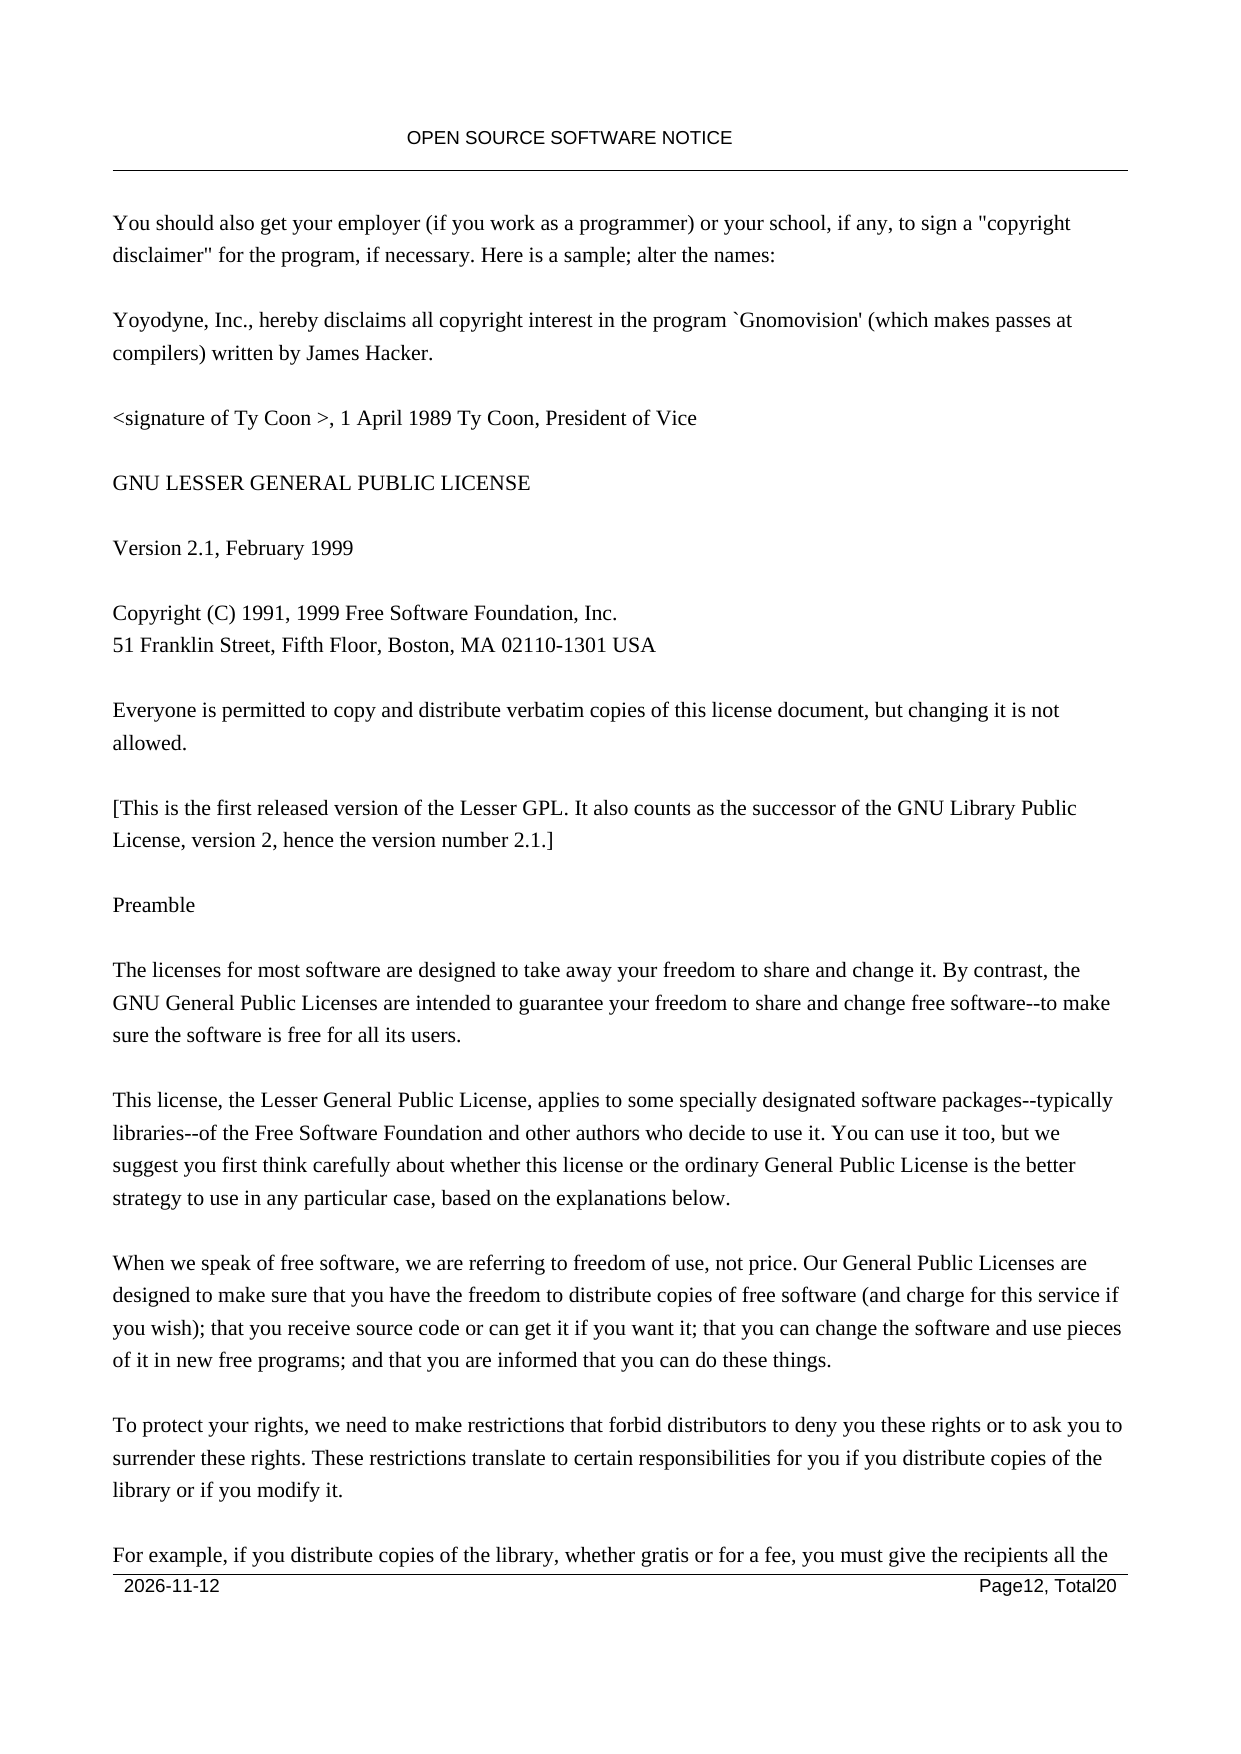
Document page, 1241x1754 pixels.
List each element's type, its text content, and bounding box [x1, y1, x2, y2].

text Yoyodyne, Inc., hereby disclaims all copyright interest in the program `Gnomovision' (which makes passes at compilers) written by James Hacker. [112, 304, 1128, 369]
text To protect your rights, we need to make restrictions that forbid distributors to deny you these rights or to ask you to surrender these rights. These restrictions translate to certain responsibilities for you if you distribute copies of the library or if you modify it. [112, 1409, 1128, 1506]
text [112, 1539, 1128, 1571]
text Preamble [112, 889, 1128, 921]
text The licenses for most software are designed to take away your freedom to share and change it. By contrast, the GNU General Public Licenses are intended to guarantee your freedom to share and change free software--to make sure the software is free for all its users. [112, 954, 1128, 1051]
text Version 2.1, February 1999 [112, 531, 1128, 564]
text You should also get your employer (if you work as a programmer) or your school, if any, to sign a "copyright disclaimer" for the program, if necessary. Here is a sample; alter the names: [112, 206, 1128, 271]
text This license, the Lesser General Public License, applies to some specially designated software packages--typically libraries--of the Free Software Foundation and other authors who decide to use it. You can use it too, but we suggest you first think carefully about whether this license or the ordinary General Public License is the better strategy to use in any particular case, based on the explanations below. [112, 1084, 1128, 1214]
text 51 Franklin Street, Fifth Floor, Boston, MA 02110-1301 USA [112, 629, 1128, 661]
text GNU LESSER GENERAL PUBLIC LICENSE [112, 466, 1128, 499]
text Everyone is permitted to copy and distribute verbatim copies of this license document, but changing it is not allowed. [112, 694, 1128, 759]
text When we speak of free software, we are referring to freedom of use, not price. Our General Public Licenses are designed to make sure that you have the freedom to distribute copies of free software (and charge for this service if you wish); that you receive source code or can get it if you want it; that you can change the software and use pieces of it in new free programs; and that you are informed that you can do these things. [112, 1246, 1128, 1376]
text <signature of Ty Coon >, 1 April 1989 Ty Coon, President of Vice [112, 401, 1128, 434]
text Copyright (C) 1991, 1999 Free Software Foundation, Inc. [112, 596, 1128, 629]
text [This is the first released version of the Lesser GPL. It also counts as the successor of the GNU Library Public License, version 2, hence the version number 2.1.] [112, 791, 1128, 856]
